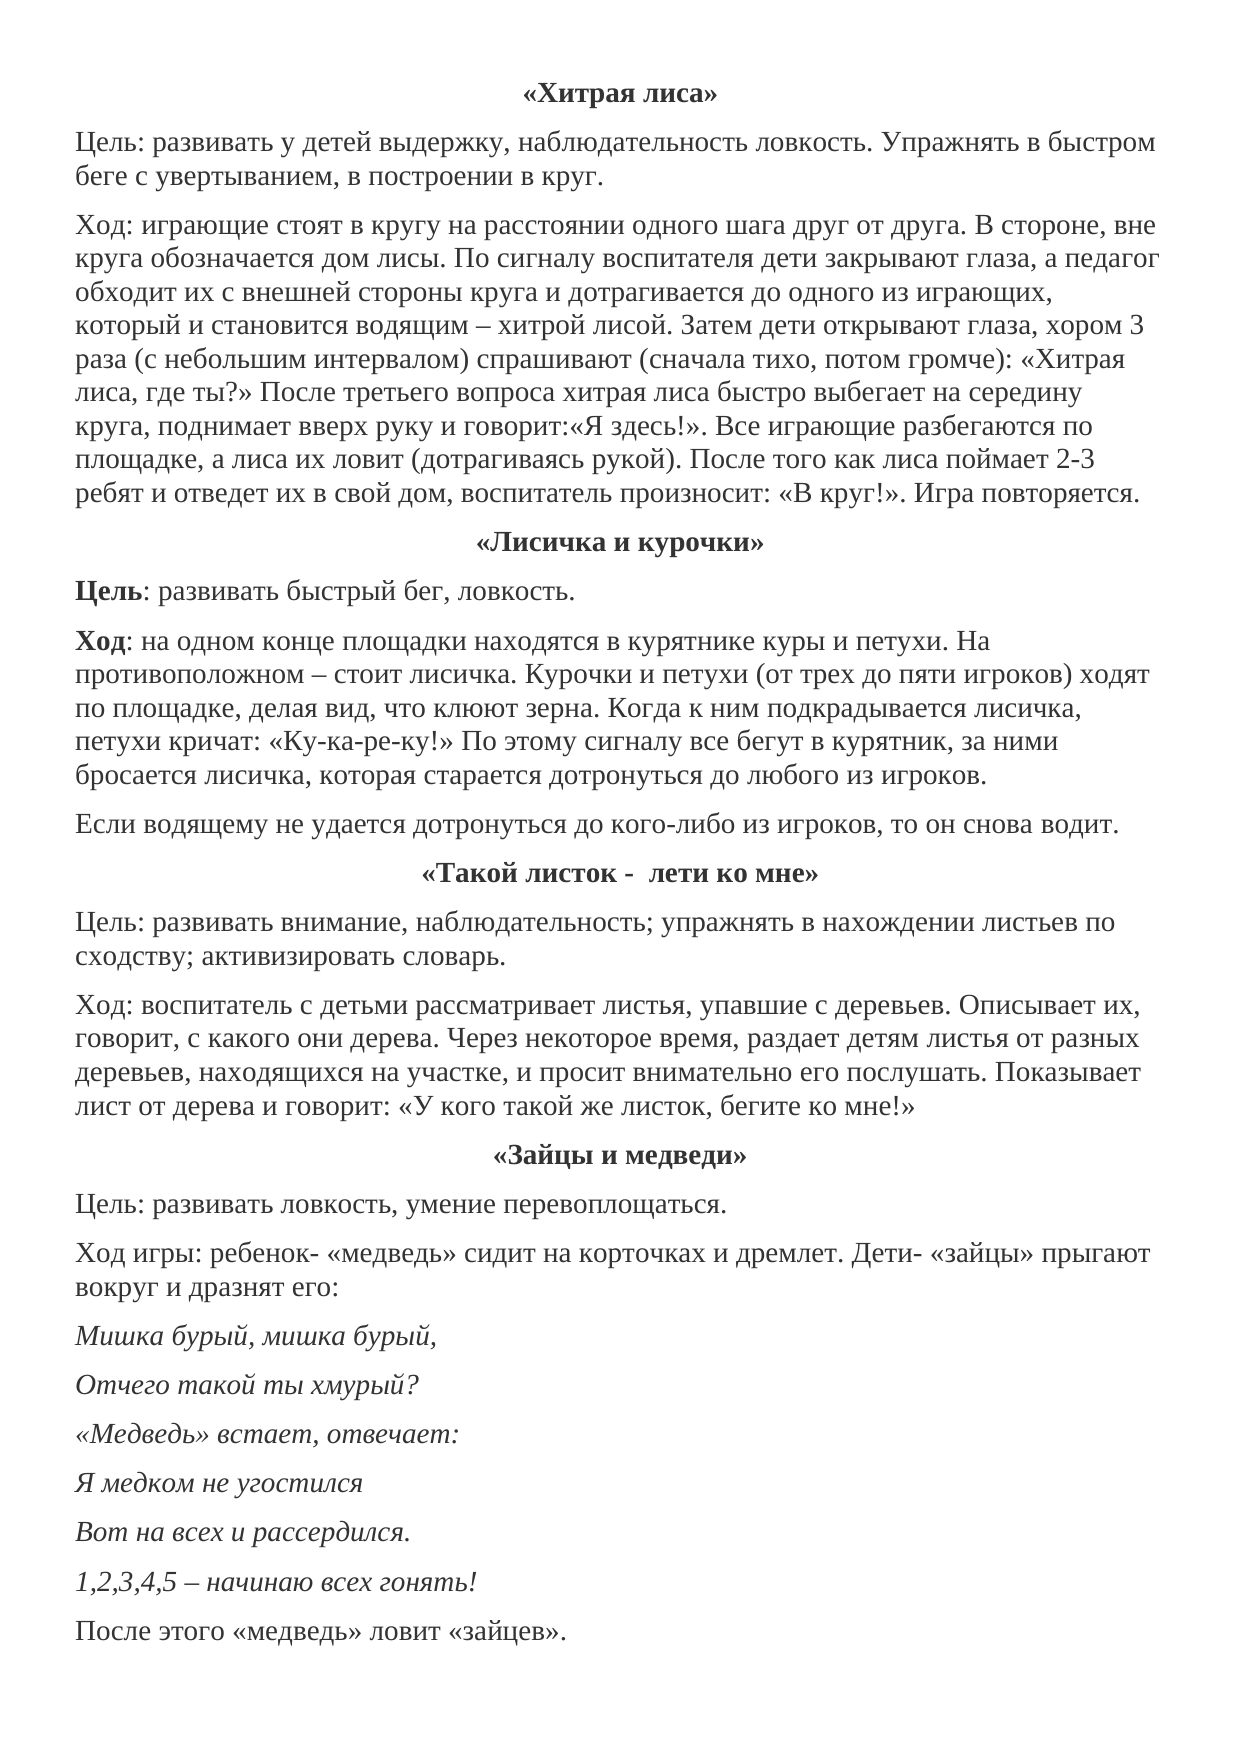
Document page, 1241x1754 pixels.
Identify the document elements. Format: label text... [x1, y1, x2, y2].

text Цель: развивать внимание, наблюдательность; упражнять в нахождении листьев по сходству; активизировать словарь. [75, 904, 1165, 971]
text Вот на всех и рассердился. [75, 1514, 1165, 1548]
text Мишка бурый, мишка бурый, [75, 1318, 1165, 1351]
text Отчего такой ты хмурый? [75, 1367, 1165, 1401]
text После этого «медведь» ловит «зайцев». [75, 1613, 1165, 1675]
text Ход: играющие стоят в кругу на расстоянии одного шага друг от друга. В стороне, вне круга обозначается дом лисы. По сигналу воспитателя дети закрывают глаза, а педагог обходит их с внешней стороны круга и дотрагивается до одного из играющих, который и становится водящим – хитрой лисой. Затем дети открывают глаза, хором 3 раза (с небольшим интервалом) спрашивают (сначала тихо, потом громче): «Хитрая лиса, где ты?» После третьего вопроса хитрая лиса быстро выбегает на середину круга, поднимает вверх руку и говорит:«Я здесь!». Все играющие разбегаются по площадке, а лиса их ловит (дотрагиваясь рукой). После того как лиса поймает 2-3 ребят и отведет их в свой дом, воспитатель произносит: «В круг!». Игра повторяется. [75, 207, 1165, 509]
text Я медком не угостился [75, 1465, 1165, 1499]
text «Зайцы и медведи» [75, 1137, 1165, 1170]
text «Медведь» встает, отвечает: [75, 1416, 1165, 1450]
text «Такой листок - лети ко мне» [75, 855, 1165, 889]
text Ход игры: ребенок- «медведь» сидит на корточках и дремлет. Дети- «зайцы» прыгают вокруг и дразнят его: [75, 1235, 1165, 1302]
text Цель: развивать у детей выдержку, наблюдательность ловкость. Упражнять в быстром беге с увертыванием, в построении в круг. [75, 124, 1165, 191]
text 1,2,3,4,5 – начинаю всех гонять! [75, 1564, 1165, 1597]
text Ход: воспитатель с детьми рассматривает листья, упавшие с деревьев. Описывает их, говорит, с какого они дерева. Через некоторое время, раздает детям листья от разных деревьев, находящихся на участке, и просит внимательно его послушать. Показывает лист от дерева и говорит: «У кого такой же листок, бегите ко мне!» [75, 987, 1165, 1121]
text Ход: на одном конце площадки находятся в курятнике куры и петухи. На противоположном – стоит лисичка. Курочки и петухи (от трех до пяти игроков) ходят по площадке, делая вид, что клюют зерна. Когда к ним подкрадывается лисичка, петухи кричат: «Ку-ка-ре-ку!» По этому сигналу все бегут в курятник, за ними бросается лисичка, которая старается дотронуться до любого из игроков. [75, 623, 1165, 790]
text Цель: развивать ловкость, умение перевоплощаться. [75, 1186, 1165, 1219]
text «Хитрая лиса» [75, 75, 1165, 108]
text «Лисичка и курочки» [75, 524, 1165, 558]
text Цель: развивать быстрый бег, ловкость. [75, 573, 1165, 607]
text Если водящему не удается дотронуться до кого-либо из игроков, то он снова водит. [75, 806, 1165, 839]
